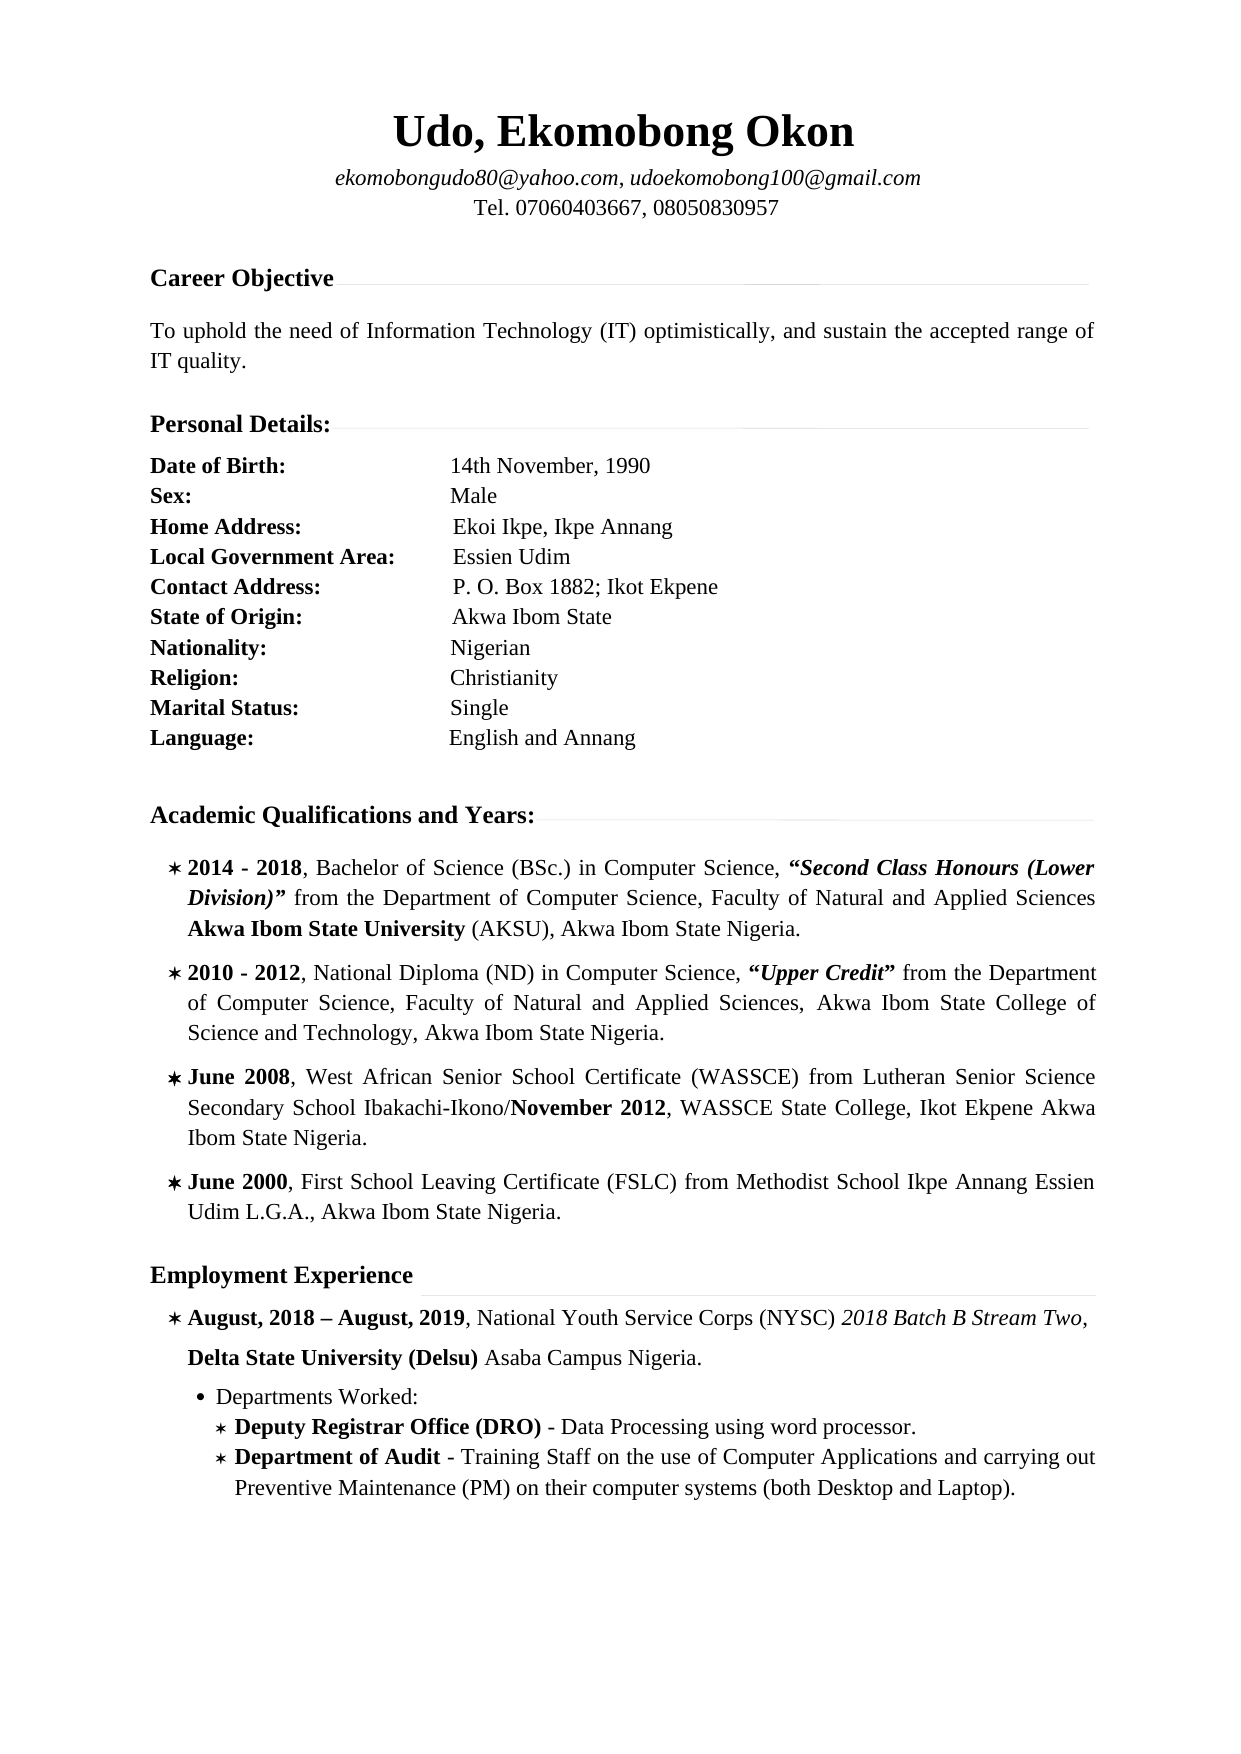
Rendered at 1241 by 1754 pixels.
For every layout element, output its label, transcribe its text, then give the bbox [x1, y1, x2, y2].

text Sex: Male [150, 482, 1097, 509]
list Department of Audit - Training Staff on the use of Computer Applications and carrying out Preventive Maintenance (PM) on their computer systems (both Desktop and Laptop). [216, 1443, 1097, 1500]
text Home Address: Ekoi Ikpe, Ikpe Annang [150, 513, 1097, 539]
text To uphold the need of Information Technology (IT) optimistically, and sustain the accepted range of IT quality. [150, 317, 1097, 374]
text Marital Status: Single [150, 694, 1097, 720]
text Career Objective [150, 263, 1097, 292]
text Religion: Christianity [150, 664, 1097, 690]
text Local Government Area: Essien Udim [150, 543, 1097, 569]
text Contact Address: P. O. Box 1882; Ikot Ekpene [150, 573, 1097, 599]
list 2014 - 2018, Bachelor of Science (BSc.) in Computer Science, “Second Class Honours (Lower Division)” from the Department of Computer Science, Faculty of Natural and Applied Sciences Akwa Ibom State University (AKSU), Akwa Ibom State Nigeria. [169, 854, 1097, 941]
text Udo, Ekomobong Okon [150, 103, 1097, 156]
list August, 2018 – August, 2019, National Youth Service Corps (NYSC) 2018 Batch B Stream Two, Delta State University (Delsu) Asaba Campus Nigeria. [169, 1304, 1097, 1370]
list Departments Worked: [197, 1383, 1097, 1409]
text Personal Details: [150, 409, 1097, 438]
list 2010 - 2012, National Diploma (ND) in Computer Science, “Upper Credit” from the Department of Computer Science, Faculty of Natural and Applied Sciences, Akwa Ibom State College of Science and Technology, Akwa Ibom State Nigeria. [169, 959, 1097, 1046]
text Tel. 07060403667, 08050830957 [150, 194, 1097, 221]
text Academic Qualifications and Years: [150, 800, 1097, 829]
text Language: English and Annang [150, 724, 1097, 751]
text Employment Experience [150, 1261, 1097, 1289]
text Nationality: Nigerian [150, 633, 1097, 660]
list Deputy Registrar Office (DRO) - Data Processing using word processor. [216, 1413, 1097, 1439]
list June 2008, West African Senior School Certificate (WASSCE) from Lutheran Senior Science Secondary School Ibakachi-Ikono/November 2012, WASSCE State College, Ikot Ekpene Akwa Ibom State Nigeria. [169, 1063, 1097, 1150]
text ekomobongudo80@yahoo.com, udoekomobong100@gmail.com [150, 164, 1097, 190]
list June 2000, First School Leaving Certificate (FSLC) from Methodist School Ikpe Annang Essien Udim L.G.A., Akwa Ibom State Nigeria. [169, 1168, 1097, 1224]
text Date of Birth: 14th November, 1990 [150, 452, 1097, 479]
text State of Origin: Akwa Ibom State [150, 603, 1097, 630]
